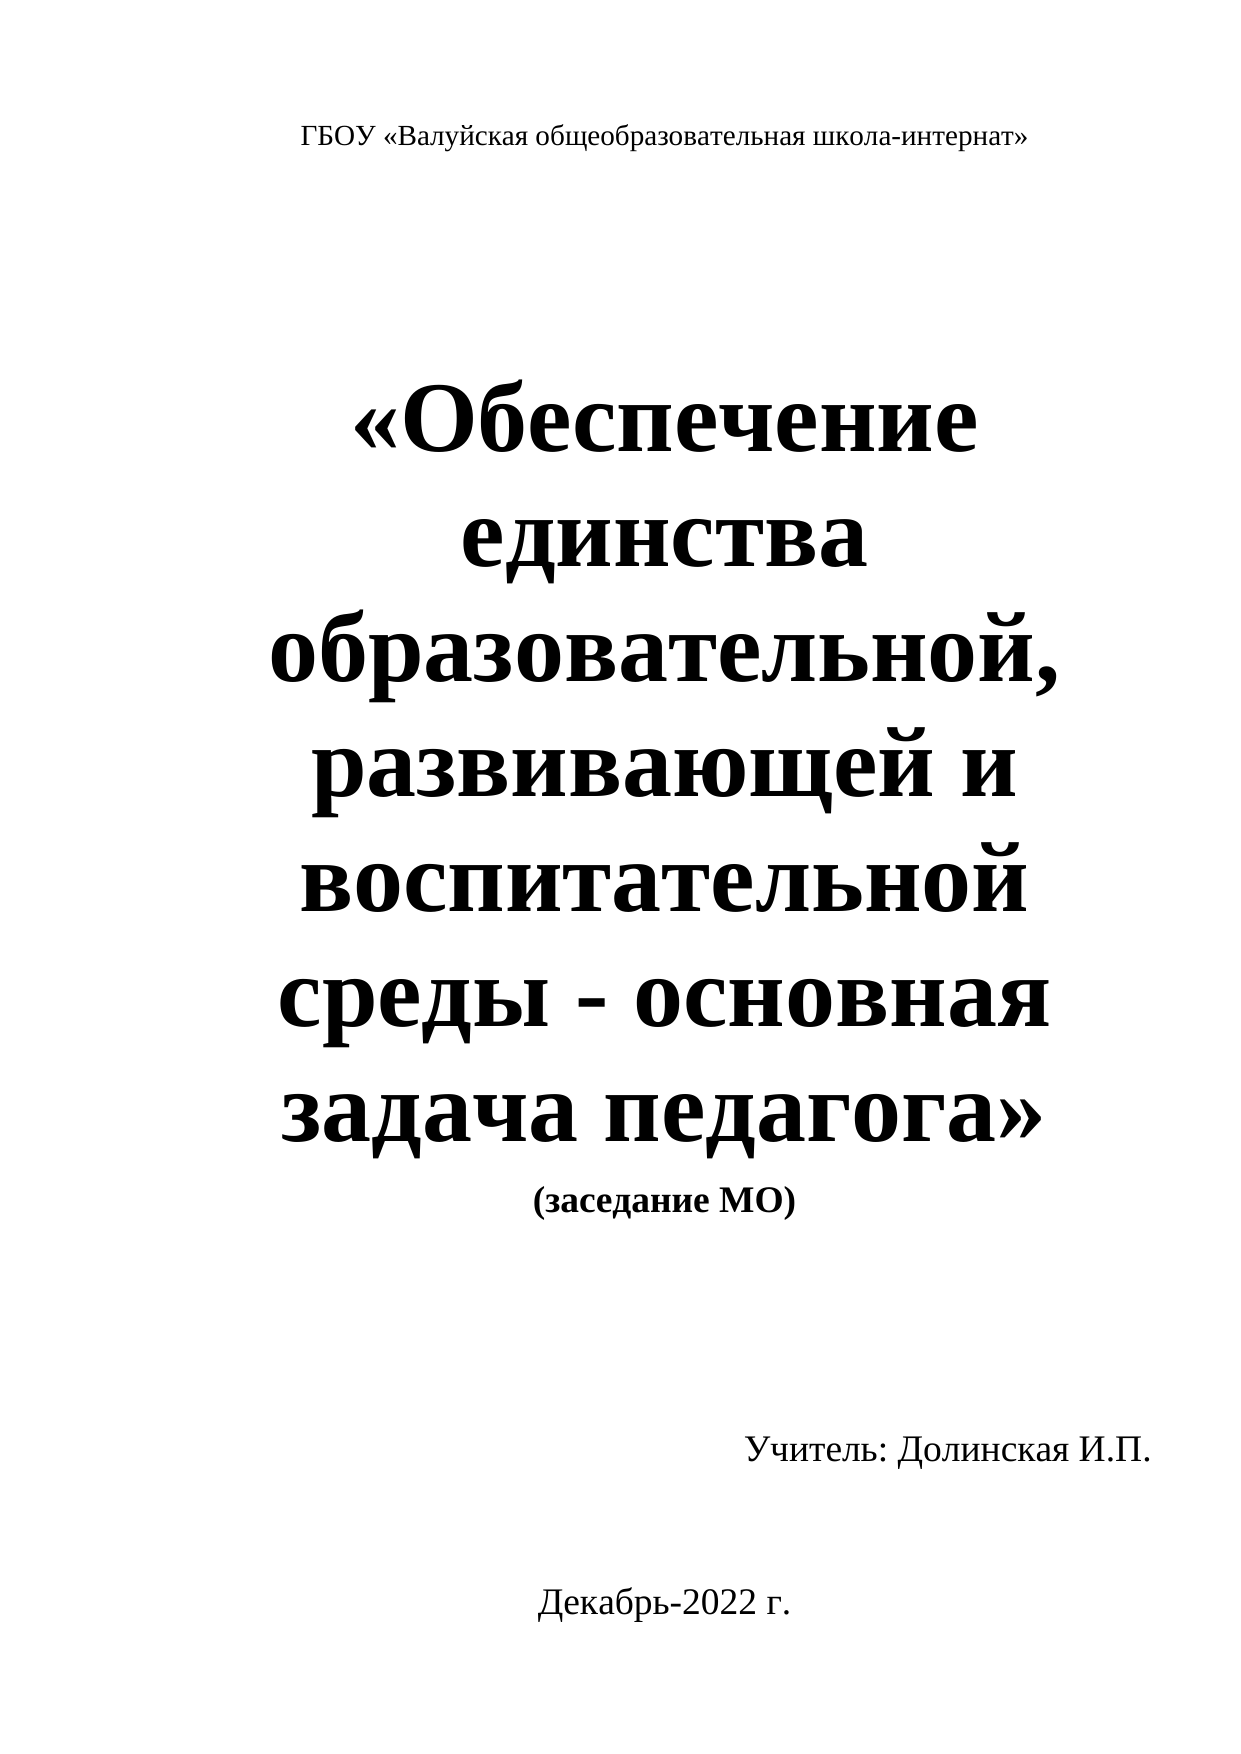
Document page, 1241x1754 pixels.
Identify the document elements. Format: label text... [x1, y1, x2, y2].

text (заседание МО) [177, 1177, 1152, 1220]
text ГБОУ «Валуйская общеобразовательная школа-интернат» [177, 118, 1152, 152]
text «Обеспечение единства образовательной, развивающей и воспитательной среды - основная задача педагога» [177, 358, 1152, 1163]
text Декабрь-2022 г. [177, 1579, 1152, 1623]
text Учитель: Долинская И.П. [177, 1426, 1152, 1469]
